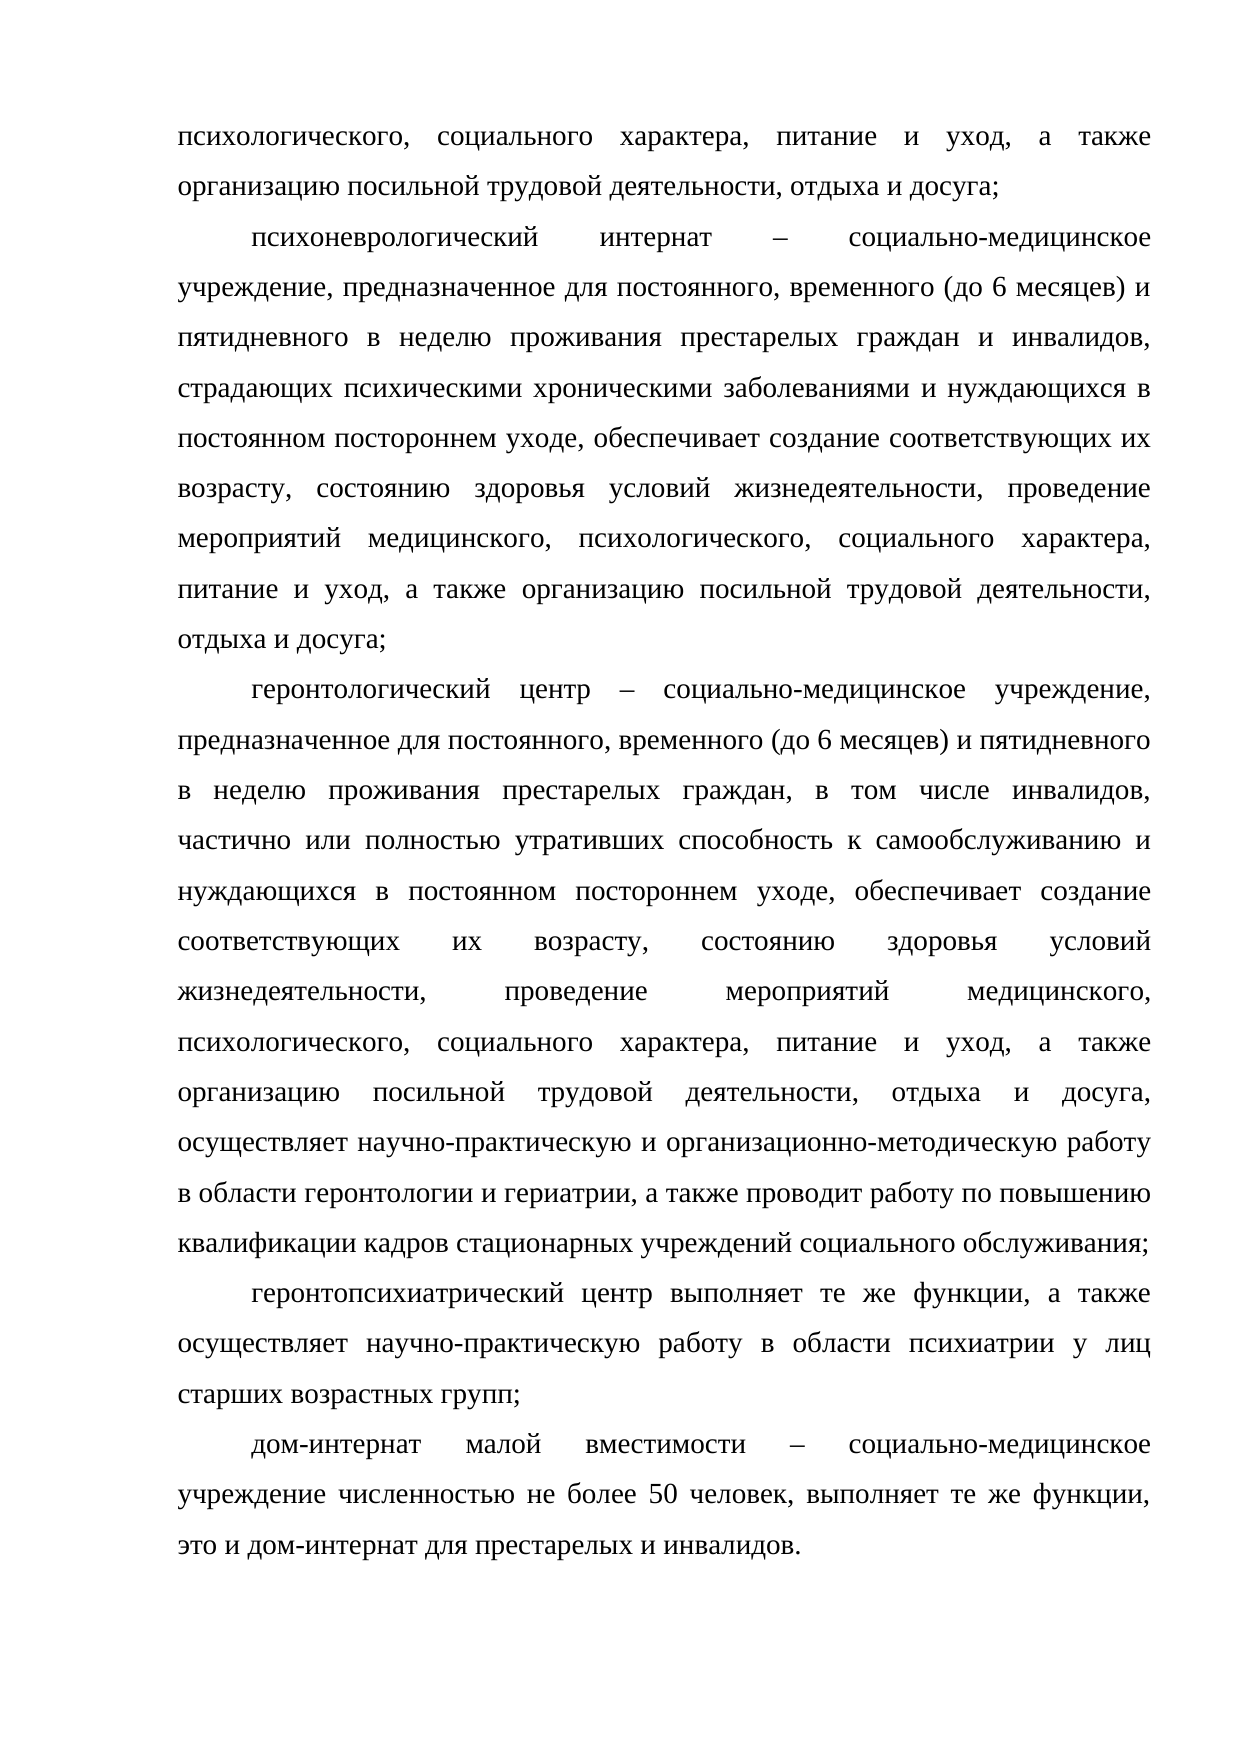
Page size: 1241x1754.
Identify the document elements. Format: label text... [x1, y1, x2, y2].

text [177, 118, 1152, 202]
text геронтологический центр – социально-медицинское учреждение, предназначенное для постоянного, временного (до 6 месяцев) и пятидневного в неделю проживания престарелых граждан, в том числе инвалидов, частично или полностью утративших способность к самообслуживанию и нуждающихся в постоянном постороннем уходе, обеспечивает создание соответствующих их возрасту, состоянию здоровья условий жизнедеятельности, проведение мероприятий медицинского, психологического, социального характера, питание и уход, а также организацию посильной трудовой деятельности, отдыха и досуга, осуществляет научно-практическую и организационно-методическую работу в области геронтологии и гериатрии, а также проводит работу по повышению квалификации кадров стационарных учреждений социального обслуживания; [177, 672, 1152, 1258]
text психоневрологический интернат – социально-медицинское учреждение, предназначенное для постоянного, временного (до 6 месяцев) и пятидневного в неделю проживания престарелых граждан и инвалидов, страдающих психическими хроническими заболеваниями и нуждающихся в постоянном постороннем уходе, обеспечивает создание соответствующих их возрасту, состоянию здоровья условий жизнедеятельности, проведение мероприятий медицинского, психологического, социального характера, питание и уход, а также организацию посильной трудовой деятельности, отдыха и досуга; [177, 219, 1152, 655]
text геронтопсихиатрический центр выполняет те же функции, а также осуществляет научно-практическую работу в области психиатрии у лиц старших возрастных групп; [177, 1275, 1152, 1409]
text дом-интернат малой вместимости – социально-медицинское учреждение численностью не более 50 человек, выполняет те же функции, это и дом-интернат для престарелых и инвалидов. [177, 1426, 1152, 1560]
